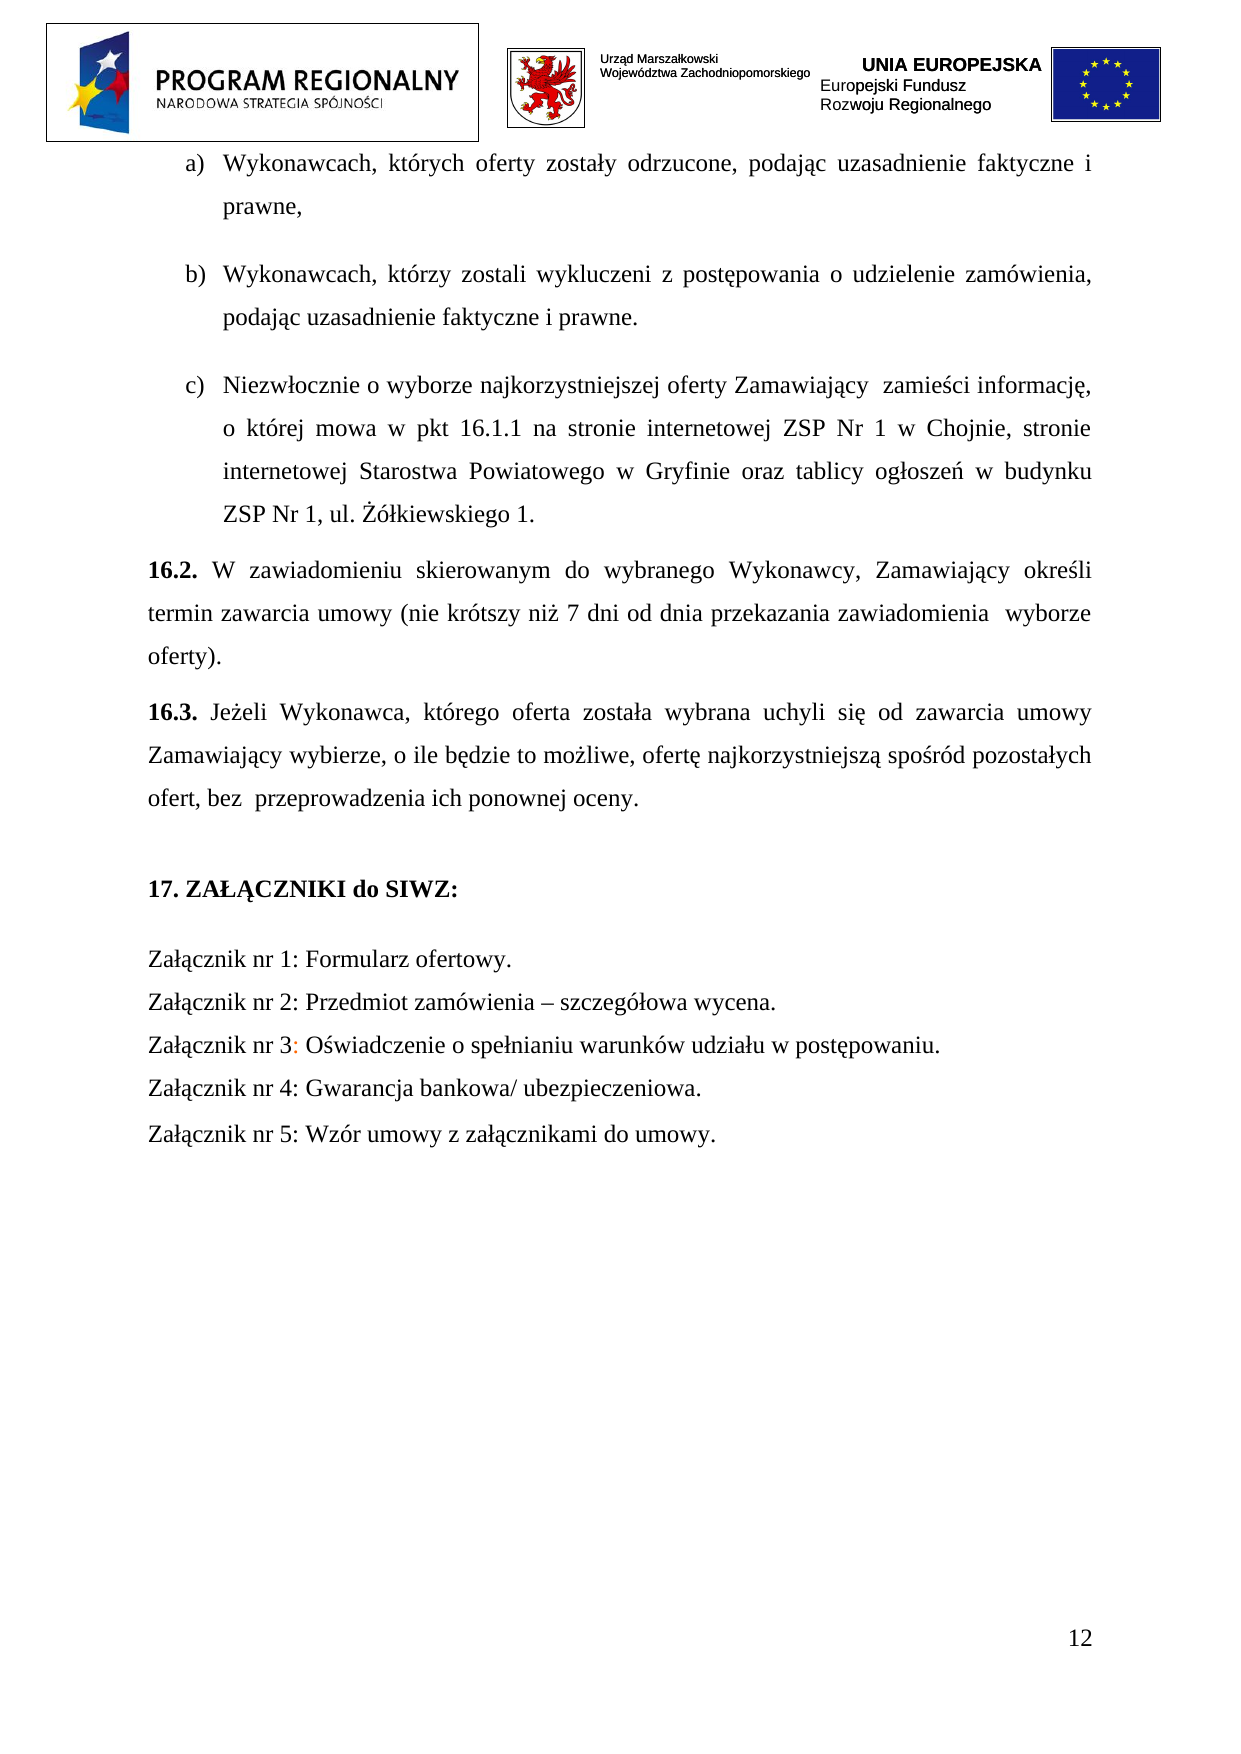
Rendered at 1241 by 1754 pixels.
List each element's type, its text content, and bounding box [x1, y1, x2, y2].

text Załącznik nr 2: Przedmiot zamówienia – szczegółowa wycena. [148, 987, 1093, 1016]
subtitle 16.3. Jeżeli Wykonawca, którego oferta została wybrana uchyli się od zawarcia umowy Zamawiający wybierze, o ile będzie to możliwe, ofertę najkorzystniejszą spośród pozostałych ofert, bez przeprowadzenia ich ponownej oceny. [148, 697, 1093, 812]
picture [1052, 48, 1160, 121]
text Załącznik nr 4: Gwarancja bankowa/ ubezpieczeniowa. [148, 1073, 1093, 1102]
subtitle 16.2. W zawiadomieniu skierowanym do wybranego Wykonawcy, Zamawiający określi termin zawarcia umowy (nie krótszy niż 7 dni od dnia przekazania zawiadomienia wyborze oferty). [148, 555, 1093, 670]
text Załącznik nr 1: Formularz ofertowy. [148, 944, 1093, 973]
subtitle Wykonawcach, których oferty zostały odrzucone, podając uzasadnienie faktyczne i prawne, [185, 148, 1093, 219]
picture [508, 49, 584, 127]
picture [47, 24, 478, 141]
text 17. ZAŁĄCZNIKI do SIWZ: [148, 874, 1093, 903]
subtitle Wykonawcach, którzy zostali wykluczeni z postępowania o udzielenie zamówienia, podając uzasadnienie faktyczne i prawne. [185, 259, 1093, 331]
text Załącznik nr 5: Wzór umowy z załącznikami do umowy. [148, 1119, 1093, 1147]
subtitle Niezwłocznie o wyborze najkorzystniejszej oferty Zamawiający zamieści informację, o której mowa w pkt 16.1.1 na stronie internetowej ZSP Nr 1 w Chojnie, stronie internetowej Starostwa Powiatowego w Gryfinie oraz tablicy ogłoszeń w budynku ZSP Nr 1, ul. Żółkiewskiego 1. [185, 370, 1093, 528]
text Załącznik nr 3: Oświadczenie o spełnianiu warunków udziału w postępowaniu. [148, 1030, 1093, 1059]
